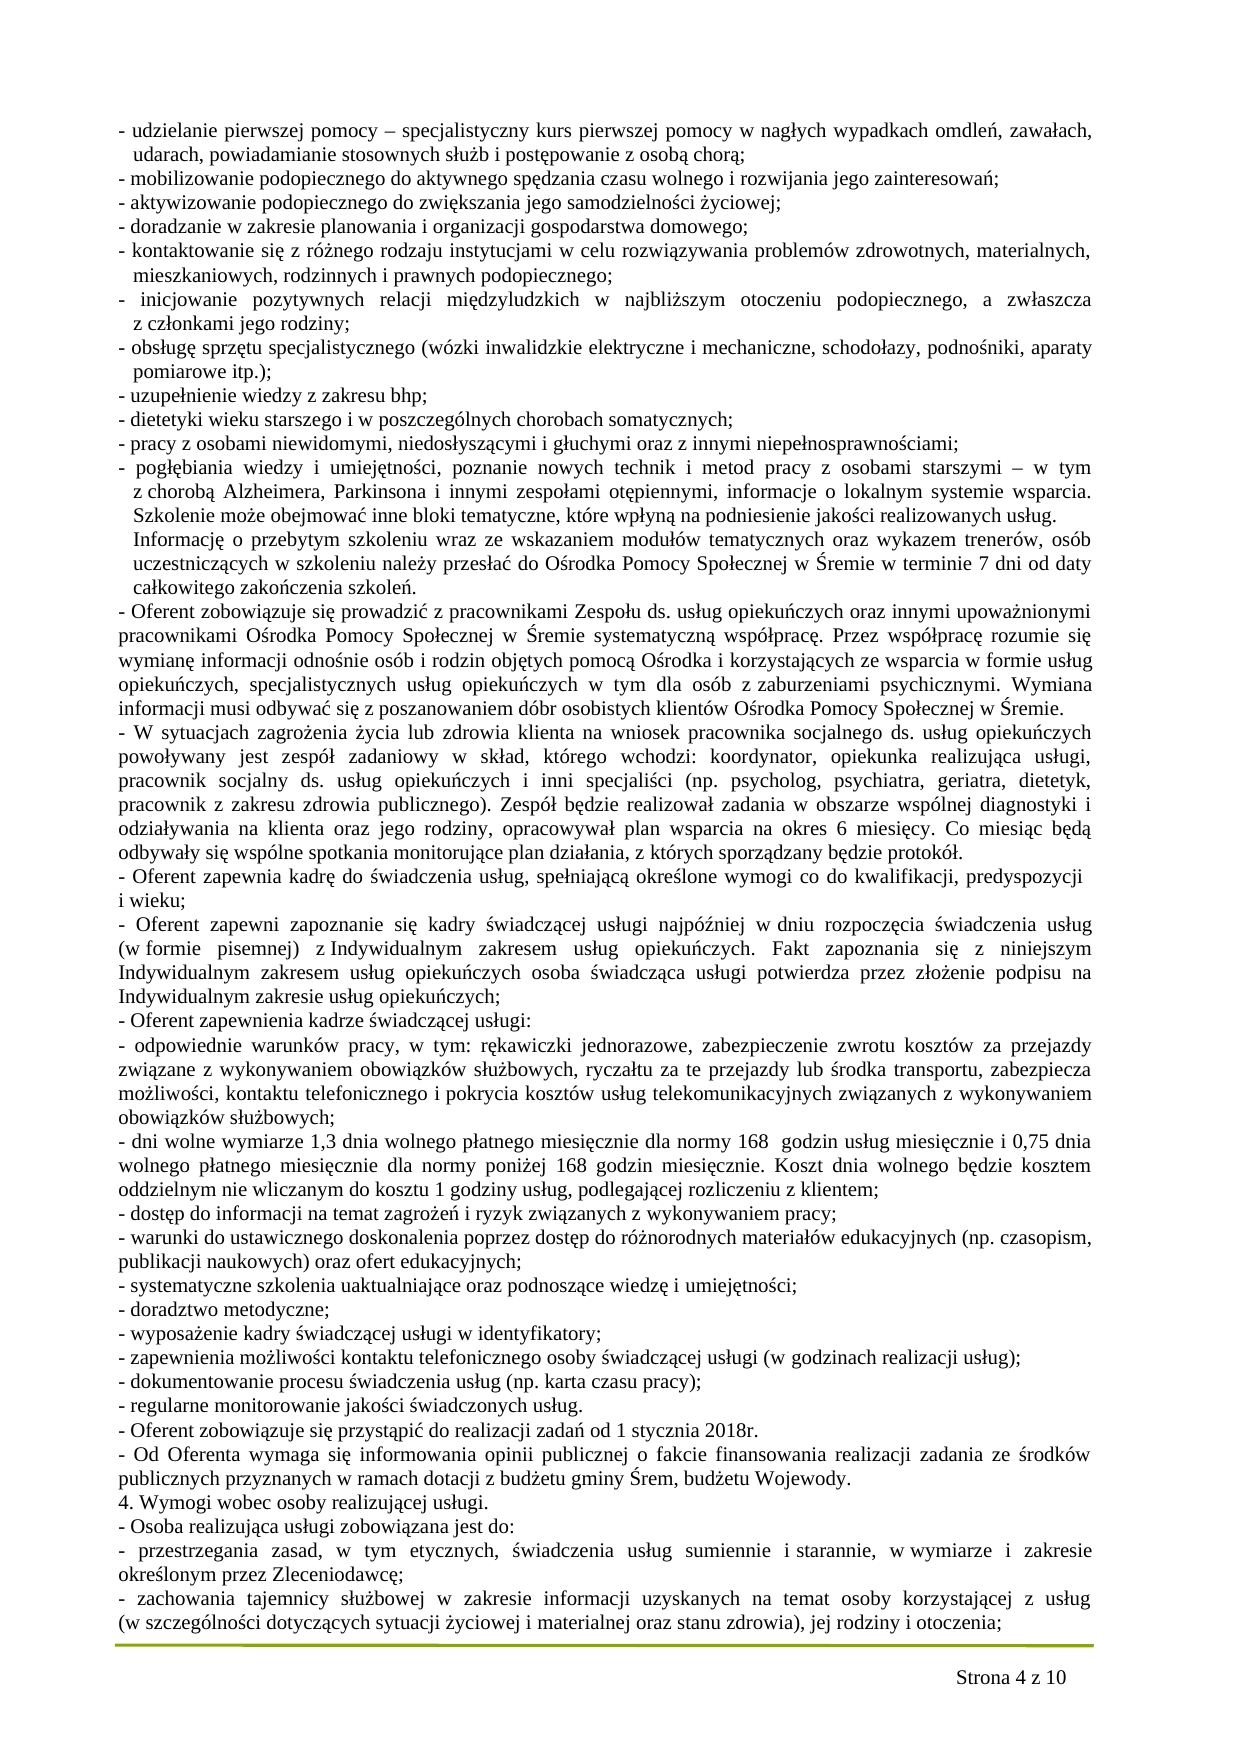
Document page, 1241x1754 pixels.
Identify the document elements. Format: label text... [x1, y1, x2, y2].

text - Oferent zapewni zapoznanie się kadry świadczącej usługi najpóźniej w dniu rozpoczęcia świadczenia usług (w formie pisemnej) z Indywidualnym zakresem usług opiekuńczych. Fakt zapoznania się z niniejszym Indywidualnym zakresem usług opiekuńczych osoba świadcząca usługi potwierdza przez złożenie podpisu na Indywidualnym zakresie usług opiekuńczych; [118, 912, 1092, 1008]
text - doradzanie w zakresie planowania i organizacji gospodarstwa domowego; [118, 214, 1092, 238]
text - inicjowanie pozytywnych relacji międzyludzkich w najbliższym otoczeniu podopiecznego, a zwłaszcza z członkami jego rodziny; [118, 287, 1092, 335]
text - uzupełnienie wiedzy z zakresu bhp; [118, 383, 1092, 407]
text - pogłębiania wiedzy i umiejętności, poznanie nowych technik i metod pracy z osobami starszymi – w tym z chorobą Alzheimera, Parkinsona i innymi zespołami otępiennymi, informacje o lokalnym systemie wsparcia. Szkolenie może obejmować inne bloki tematyczne, które wpłyną na podniesienie jakości realizowanych usług. [118, 455, 1092, 527]
text - Osoba realizująca usługi zobowiązana jest do: [118, 1514, 1092, 1538]
text - Oferent zobowiązuje się przystąpić do realizacji zadań od 1 stycznia 2018r. [118, 1417, 1092, 1442]
text - przestrzegania zasad, w tym etycznych, świadczenia usług sumiennie i starannie, w wymiarze i zakresie określonym przez Zleceniodawcę; [118, 1538, 1092, 1586]
text - aktywizowanie podopiecznego do zwiększania jego samodzielności życiowej; [118, 190, 1092, 214]
text - wyposażenie kadry świadczącej usługi w identyfikatory; [118, 1321, 1092, 1345]
text - dni wolne wymiarze 1,3 dnia wolnego płatnego miesięcznie dla normy 168 godzin usług miesięcznie i 0,75 dnia wolnego płatnego miesięcznie dla normy poniżej 168 godzin miesięcznie. Koszt dnia wolnego będzie kosztem oddzielnym nie wliczanym do kosztu 1 godziny usług, podlegającej rozliczeniu z klientem; [118, 1129, 1092, 1201]
text - dietetyki wieku starszego i w poszczególnych chorobach somatycznych; [118, 407, 1092, 431]
text - W sytuacjach zagrożenia życia lub zdrowia klienta na wniosek pracownika socjalnego ds. usług opiekuńczych powoływany jest zespół zadaniowy w skład, którego wchodzi: koordynator, opiekunka realizująca usługi, pracownik socjalny ds. usług opiekuńczych i inni specjaliści (np. psycholog, psychiatra, geriatra, dietetyk, pracownik z zakresu zdrowia publicznego). Zespół będzie realizował zadania w obszarze wspólnej diagnostyki i odziaływania na klienta oraz jego rodziny, opracowywał plan wsparcia na okres 6 miesięcy. Co miesiąc będą odbywały się wspólne spotkania monitorujące plan działania, z których sporządzany będzie protokół. [118, 720, 1092, 864]
text - obsługę sprzętu specjalistycznego (wózki inwalidzkie elektryczne i mechaniczne, schodołazy, podnośniki, aparaty pomiarowe itp.); [118, 335, 1092, 383]
text - odpowiednie warunków pracy, w tym: rękawiczki jednorazowe, zabezpieczenie zwrotu kosztów za przejazdy związane z wykonywaniem obowiązków służbowych, ryczałtu za te przejazdy lub środka transportu, zabezpiecza możliwości, kontaktu telefonicznego i pokrycia kosztów usług telekomunikacyjnych związanych z wykonywaniem obowiązków służbowych; [118, 1032, 1092, 1129]
text - regularne monitorowanie jakości świadczonych usług. [118, 1393, 1092, 1417]
text - kontaktowanie się z różnego rodzaju instytucjami w celu rozwiązywania problemów zdrowotnych, materialnych, mieszkaniowych, rodzinnych i prawnych podopiecznego; [118, 238, 1092, 287]
text - dokumentowanie procesu świadczenia usług (np. karta czasu pracy); [118, 1369, 1092, 1393]
text 4. Wymogi wobec osoby realizującej usługi. [118, 1490, 1092, 1514]
text - pracy z osobami niewidomymi, niedosłyszącymi i głuchymi oraz z innymi niepełnosprawnościami; [118, 431, 1092, 455]
text - udzielanie pierwszej pomocy – specjalistyczny kurs pierwszej pomocy w nagłych wypadkach omdleń, zawałach, udarach, powiadamianie stosownych służb i postępowanie z osobą chorą; [118, 118, 1092, 166]
text - Od Oferenta wymaga się informowania opinii publicznej o fakcie finansowania realizacji zadania ze środków publicznych przyznanych w ramach dotacji z budżetu gminy Śrem, budżetu Wojewody. [118, 1442, 1092, 1490]
text - zapewnienia możliwości kontaktu telefonicznego osoby świadczącej usługi (w godzinach realizacji usług); [118, 1345, 1092, 1369]
text - doradztwo metodyczne; [118, 1297, 1092, 1321]
text - systematyczne szkolenia uaktualniające oraz podnoszące wiedzę i umiejętności; [118, 1273, 1092, 1297]
text - zachowania tajemnicy służbowej w zakresie informacji uzyskanych na temat osoby korzystającej z usług (w szczególności dotyczących sytuacji życiowej i materialnej oraz stanu zdrowia), jej rodziny i otoczenia; [118, 1586, 1092, 1634]
text - dostęp do informacji na temat zagrożeń i ryzyk związanych z wykonywaniem pracy; [118, 1201, 1092, 1225]
text - Oferent zapewnienia kadrze świadczącej usługi: [118, 1008, 1092, 1032]
text - Oferent zobowiązuje się prowadzić z pracownikami Zespołu ds. usług opiekuńczych oraz innymi upoważnionymi pracownikami Ośrodka Pomocy Społecznej w Śremie systematyczną współpracę. Przez współpracę rozumie się wymianę informacji odnośnie osób i rodzin objętych pomocą Ośrodka i korzystających ze wsparcia w formie usług opiekuńczych, specjalistycznych usług opiekuńczych w tym dla osób z zaburzeniami psychicznymi. Wymiana informacji musi odbywać się z poszanowaniem dóbr osobistych klientów Ośrodka Pomocy Społecznej w Śremie. [118, 599, 1092, 720]
text - warunki do ustawicznego doskonalenia poprzez dostęp do różnorodnych materiałów edukacyjnych (np. czasopism, publikacji naukowych) oraz ofert edukacyjnych; [118, 1225, 1092, 1273]
text - Oferent zapewnia kadrę do świadczenia usług, spełniającą określone wymogi co do kwalifikacji, predyspozycji i wieku; [118, 864, 1092, 912]
text Informację o przebytym szkoleniu wraz ze wskazaniem modułów tematycznych oraz wykazem trenerów, osób uczestniczących w szkoleniu należy przesłać do Ośrodka Pomocy Społecznej w Śremie w terminie 7 dni od daty całkowitego zakończenia szkoleń. [133, 527, 1092, 599]
text - mobilizowanie podopiecznego do aktywnego spędzania czasu wolnego i rozwijania jego zainteresowań; [118, 166, 1092, 190]
